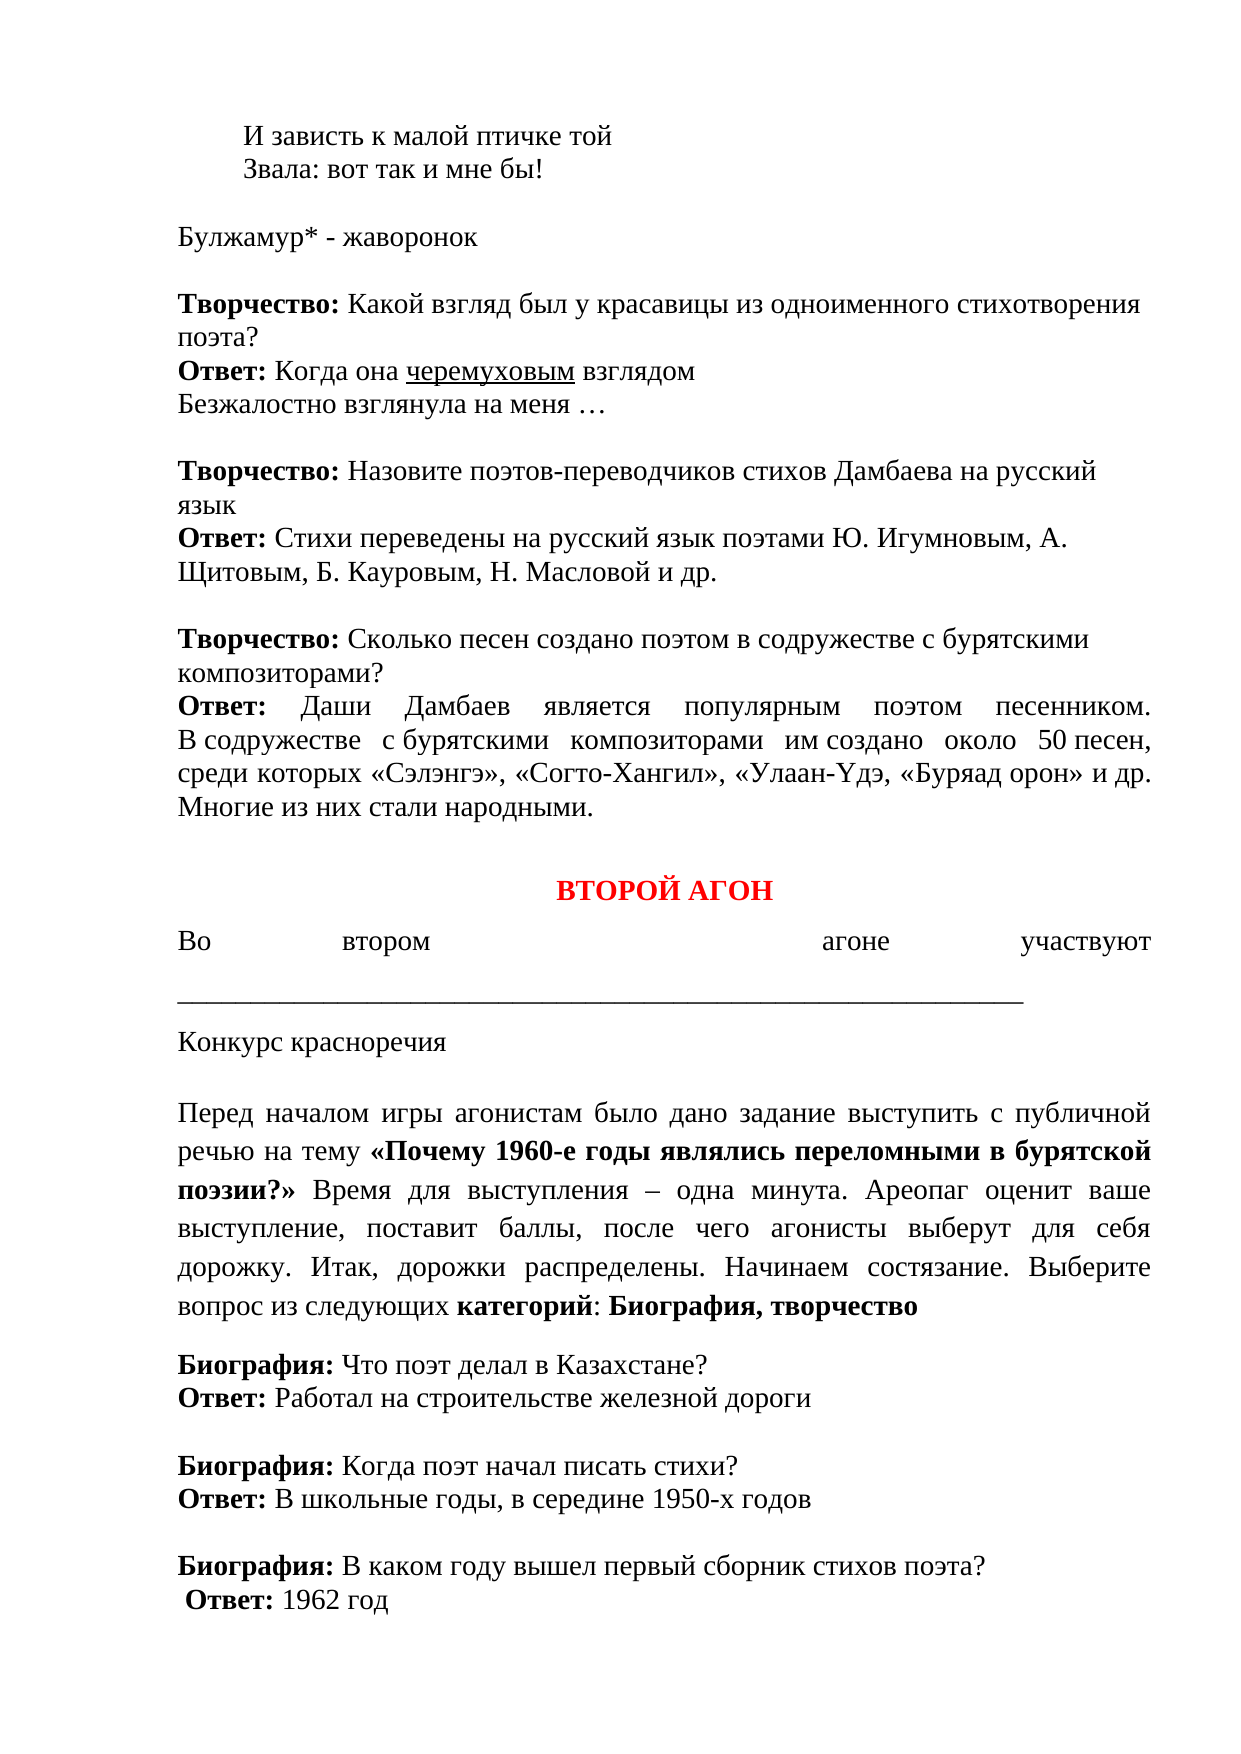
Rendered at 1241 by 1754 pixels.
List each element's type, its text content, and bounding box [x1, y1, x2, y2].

text Биография: Когда поэт начал писать стихи? [177, 1448, 1152, 1481]
text Булжамур* - жаворонок [177, 219, 1152, 252]
text Ответ: Работал на строительстве железной дороги [177, 1381, 1152, 1414]
text Творчество: Назовите поэтов-переводчиков стихов Дамбаева на русский язык [177, 453, 1152, 521]
text Ответ: Когда она черемуховым взглядом Безжалостно взглянула на меня … [607, 353, 1152, 420]
text Творчество: Какой взгляд был у красавицы из одноименного стихотворения поэта? [177, 286, 1152, 353]
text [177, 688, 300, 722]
text Перед началом игры агонистам было дано задание выступить с публичной речью на тему «Почему 1960-е годы являлись переломными в бурятской поэзии?» Время для выступления – одна минута. Ареопаг оценит ваше выступление, поставит баллы, после чего агонисты выберут для себя дорожку. Итак, дорожки распределены. Начинаем состязание. Выберите вопрос из следующих категорий: Биография, творчество [177, 1095, 1152, 1321]
text ВТОРОЙ АГОН [177, 873, 1152, 906]
text Биография: Что поэт делал в Казахстане? [177, 1347, 1152, 1381]
text Творчество: Сколько песен создано поэтом в содружестве с бурятскими композиторами? [177, 621, 1152, 688]
text Ответ: Стихи переведены на русский язык поэтами Ю. Игумновым, А. Щитовым, Б. Кауровым, Н. Масловой и др. [725, 521, 1152, 588]
text Ответ: В школьные годы, в середине 1950-х годов [177, 1481, 1152, 1515]
text Конкурс красноречия [177, 1024, 1152, 1057]
text Ответ: 1962 год [177, 1582, 1152, 1615]
text Ответ: Даши Дамбаев является популярным поэтом песенником. В содружестве с бурятскими композиторами им создано около 50 песен, среди которых «Сэлэнгэ», «Согто-Хангил», «Улаан-Үдэ, «Буряад орон» и др. Многие из них стали народными. [594, 755, 1152, 822]
text Биография: В каком году вышел первый сборник стихов поэта? [177, 1548, 1152, 1582]
text Во втором агоне участвуют __________________________________________________________ [177, 923, 1152, 1007]
